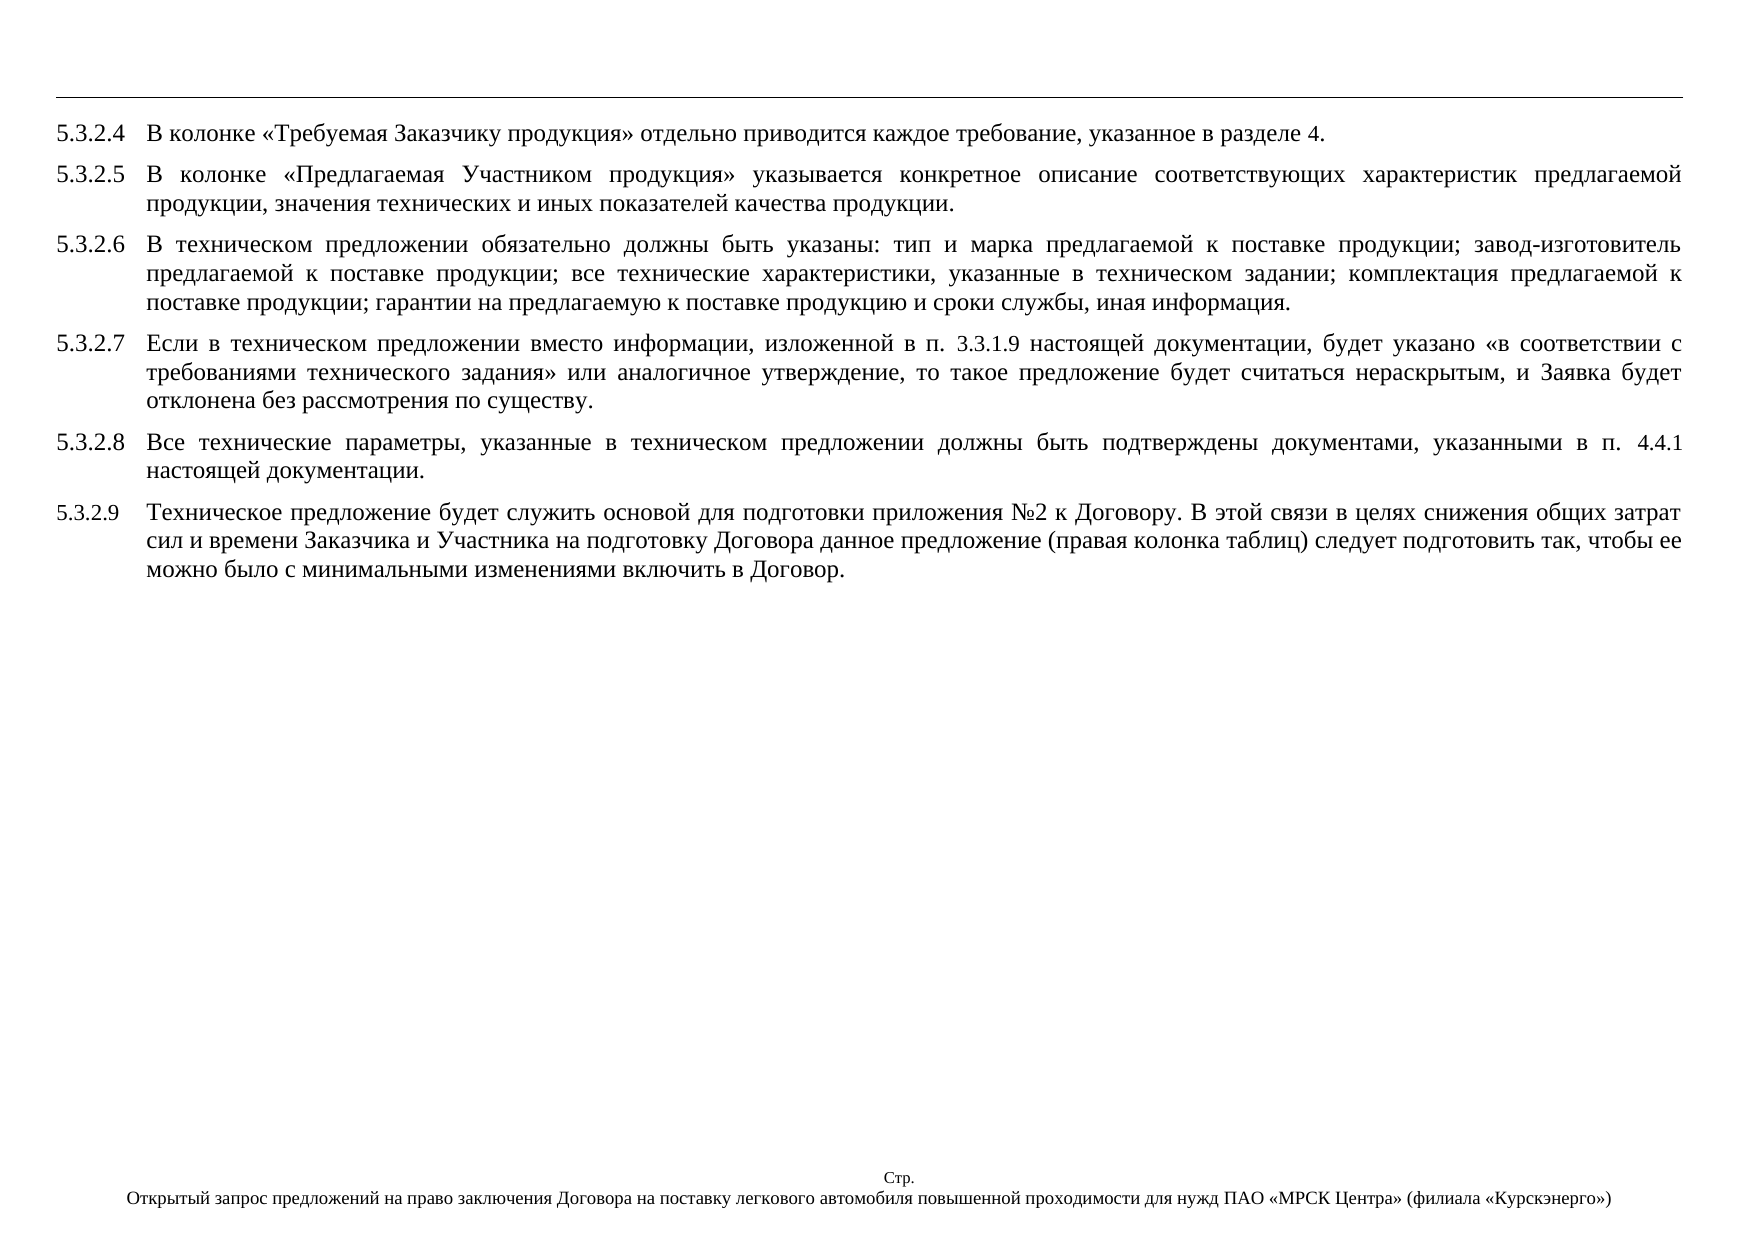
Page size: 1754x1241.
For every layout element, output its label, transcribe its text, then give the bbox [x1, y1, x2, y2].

list В колонке «Предлагаемая Участником продукция» указывается конкретное описание соответствующих характеристик предлагаемой продукции, значения технических и иных показателей качества продукции. [56, 159, 1683, 217]
list Если в техническом предложении вместо информации, изложенной в п. 3.3.1.9 настоящей документации, будет указано «в соответствии с требованиями технического задания» или аналогичное утверждение, то такое предложение будет считаться нераскрытым, и Заявка будет отклонена без рассмотрения по существу. [56, 328, 1683, 414]
list Техническое предложение будет служить основой для подготовки приложения №2 к Договору. В этой связи в целях снижения общих затрат сил и времени Заказчика и Участника на подготовку Договора данное предложение (правая колонка таблиц) следует подготовить так, чтобы ее можно было с минимальными изменениями включить в Договор. [56, 497, 1683, 583]
list В техническом предложении обязательно должны быть указаны: тип и марка предлагаемой к поставке продукции; завод-изготовитель предлагаемой к поставке продукции; все технические характеристики, указанные в техническом задании; комплектация предлагаемой к поставке продукции; гарантии на предлагаемую к поставке продукцию и сроки службы, иная информация. [56, 229, 1683, 316]
list В колонке «Требуемая Заказчику продукция» отдельно приводится каждое требование, указанное в разделе 4. [56, 118, 1683, 147]
list Все технические параметры, указанные в техническом предложении должны быть подтверждены документами, указанными в п. 4.4.1 настоящей документации. [56, 427, 1683, 484]
